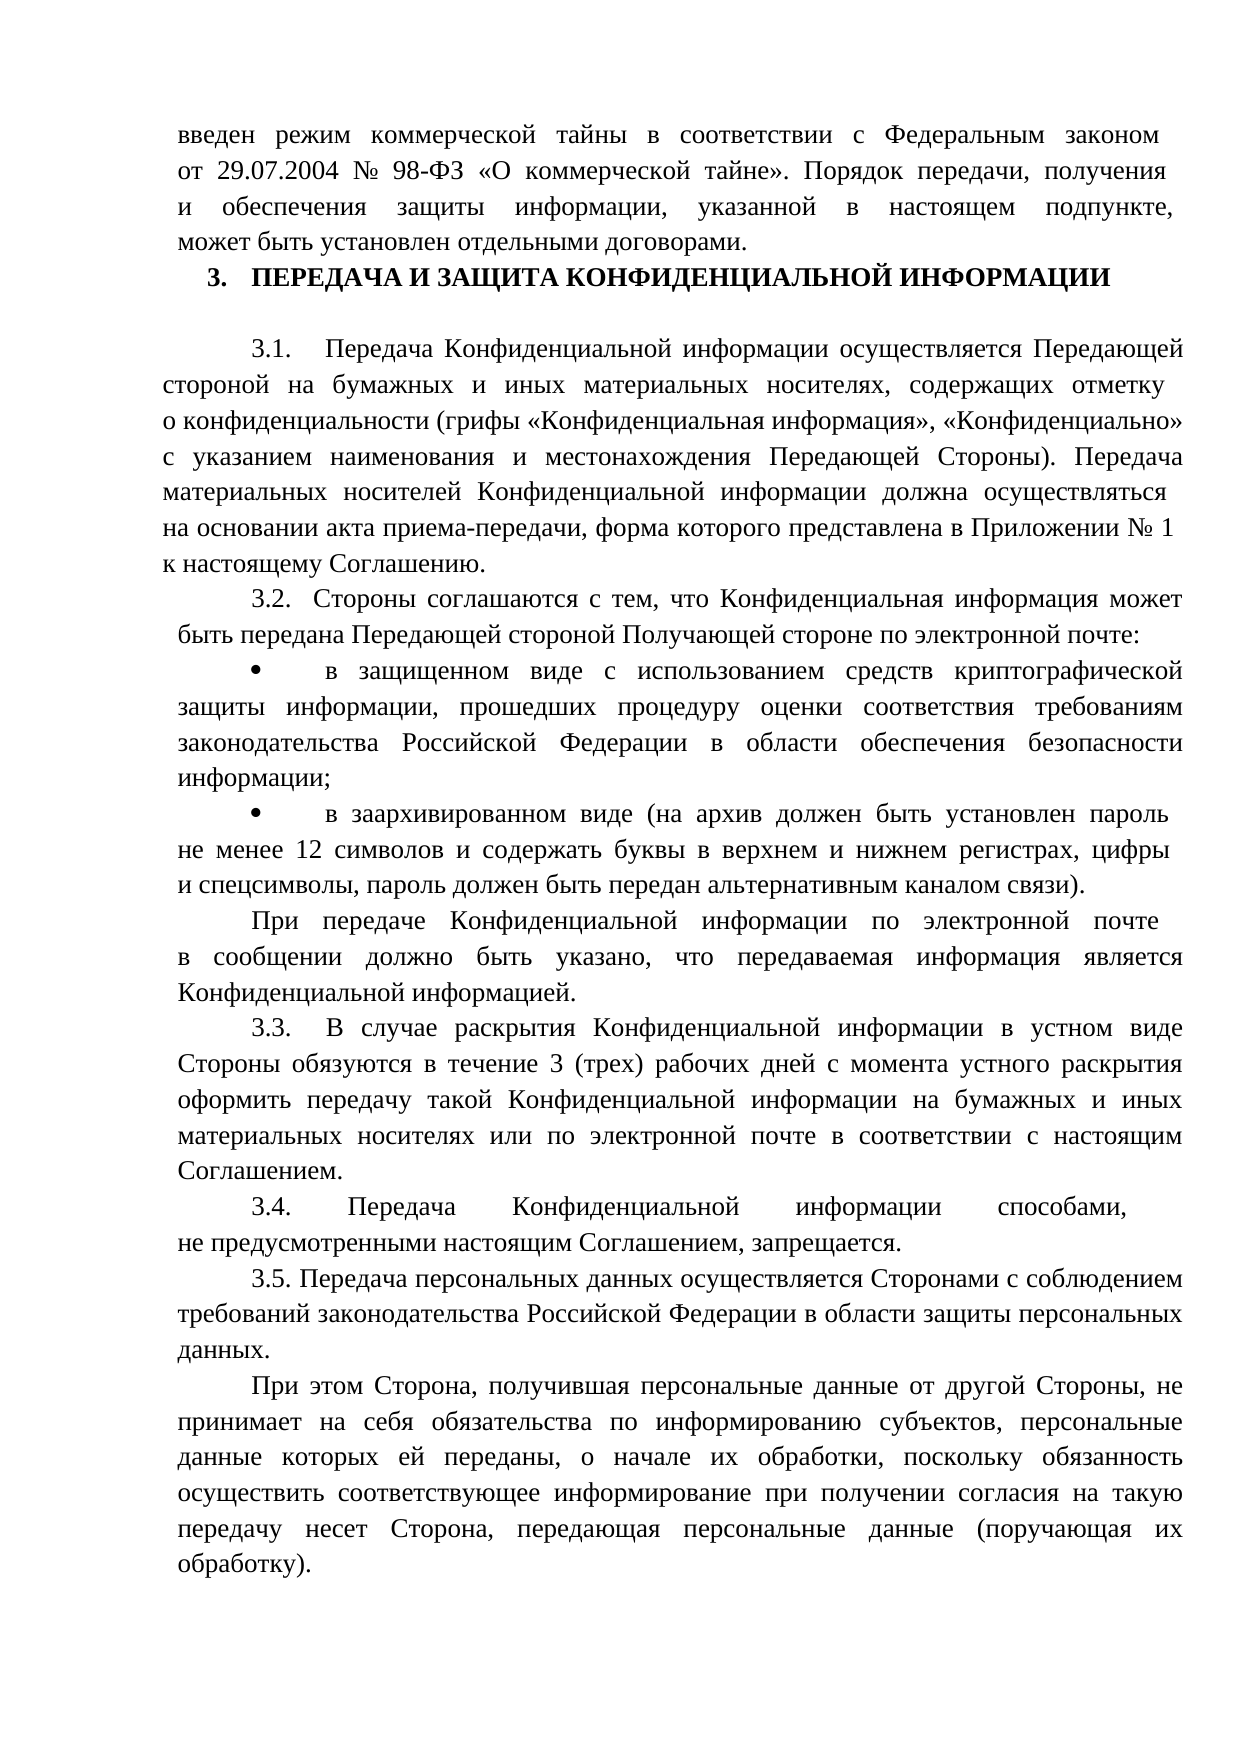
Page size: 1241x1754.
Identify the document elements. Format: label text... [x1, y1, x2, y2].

list в заархивированном виде (на архив должен быть установлен пароль не менее 12 символов и содержать буквы в верхнем и нижнем регистрах, цифры и спецсимволы, пароль должен быть передан альтернативным каналом связи). [177, 797, 1184, 900]
list При этом Сторона, получившая персональные данные от другой Стороны, не принимает на себя обязательства по информированию субъектов, персональные данные которых ей переданы, о начале их обработки, поскольку обязанность осуществить соответствующее информирование при получении согласия на такую передачу несет Сторона, передающая персональные данные (поручающая их обработку). [177, 1369, 1184, 1579]
list 3.5. Передача персональных данных осуществляется Сторонами с соблюдением требований законодательства Российской Федерации в области защиты персональных данных. [177, 1262, 1184, 1364]
text 3.2. Стороны соглашаются с тем, что Конфиденциальная информация может быть передана Передающей стороной Получающей стороне по электронной почте: [177, 583, 1184, 649]
list Передача Конфиденциальной информации осуществляется Передающей стороной на бумажных и иных материальных носителях, содержащих отметку о конфиденциальности (грифы «Конфиденциальная информация», «Конфиденциально» с указанием наименования и местонахождения Передающей Стороны). Передача материальных носителей Конфиденциальной информации должна осуществляться на основании акта приема-передачи, форма которого представлена в Приложении № 1 к настоящему Соглашению. [162, 332, 1184, 578]
list 3.4. Передача Конфиденциальной информации способами, не предусмотренными настоящим Соглашением, запрещается. [177, 1190, 1184, 1257]
list в защищенном виде с использованием средств криптографической защиты информации, прошедших процедуру оценки соответствия требованиям законодательства Российской Федерации в области обеспечения безопасности информации; [177, 654, 1184, 792]
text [177, 118, 1181, 256]
list 3.3. В случае раскрытия Конфиденциальной информации в устном виде Стороны обязуются в течение 3 (трех) рабочих дней с момента устного раскрытия оформить передачу такой Конфиденциальной информации на бумажных и иных материальных носителях или по электронной почте в соответствии с настоящим Соглашением. [177, 1012, 1184, 1186]
list ПЕРЕДАЧА И ЗАЩИТА КОНФИДЕНЦИАЛЬНОЙ ИНФОРМАЦИИ [207, 261, 1184, 292]
list При передаче Конфиденциальной информации по электронной почте в сообщении должно быть указано, что передаваемая информация является Конфиденциальной информацией. [177, 904, 1184, 1007]
